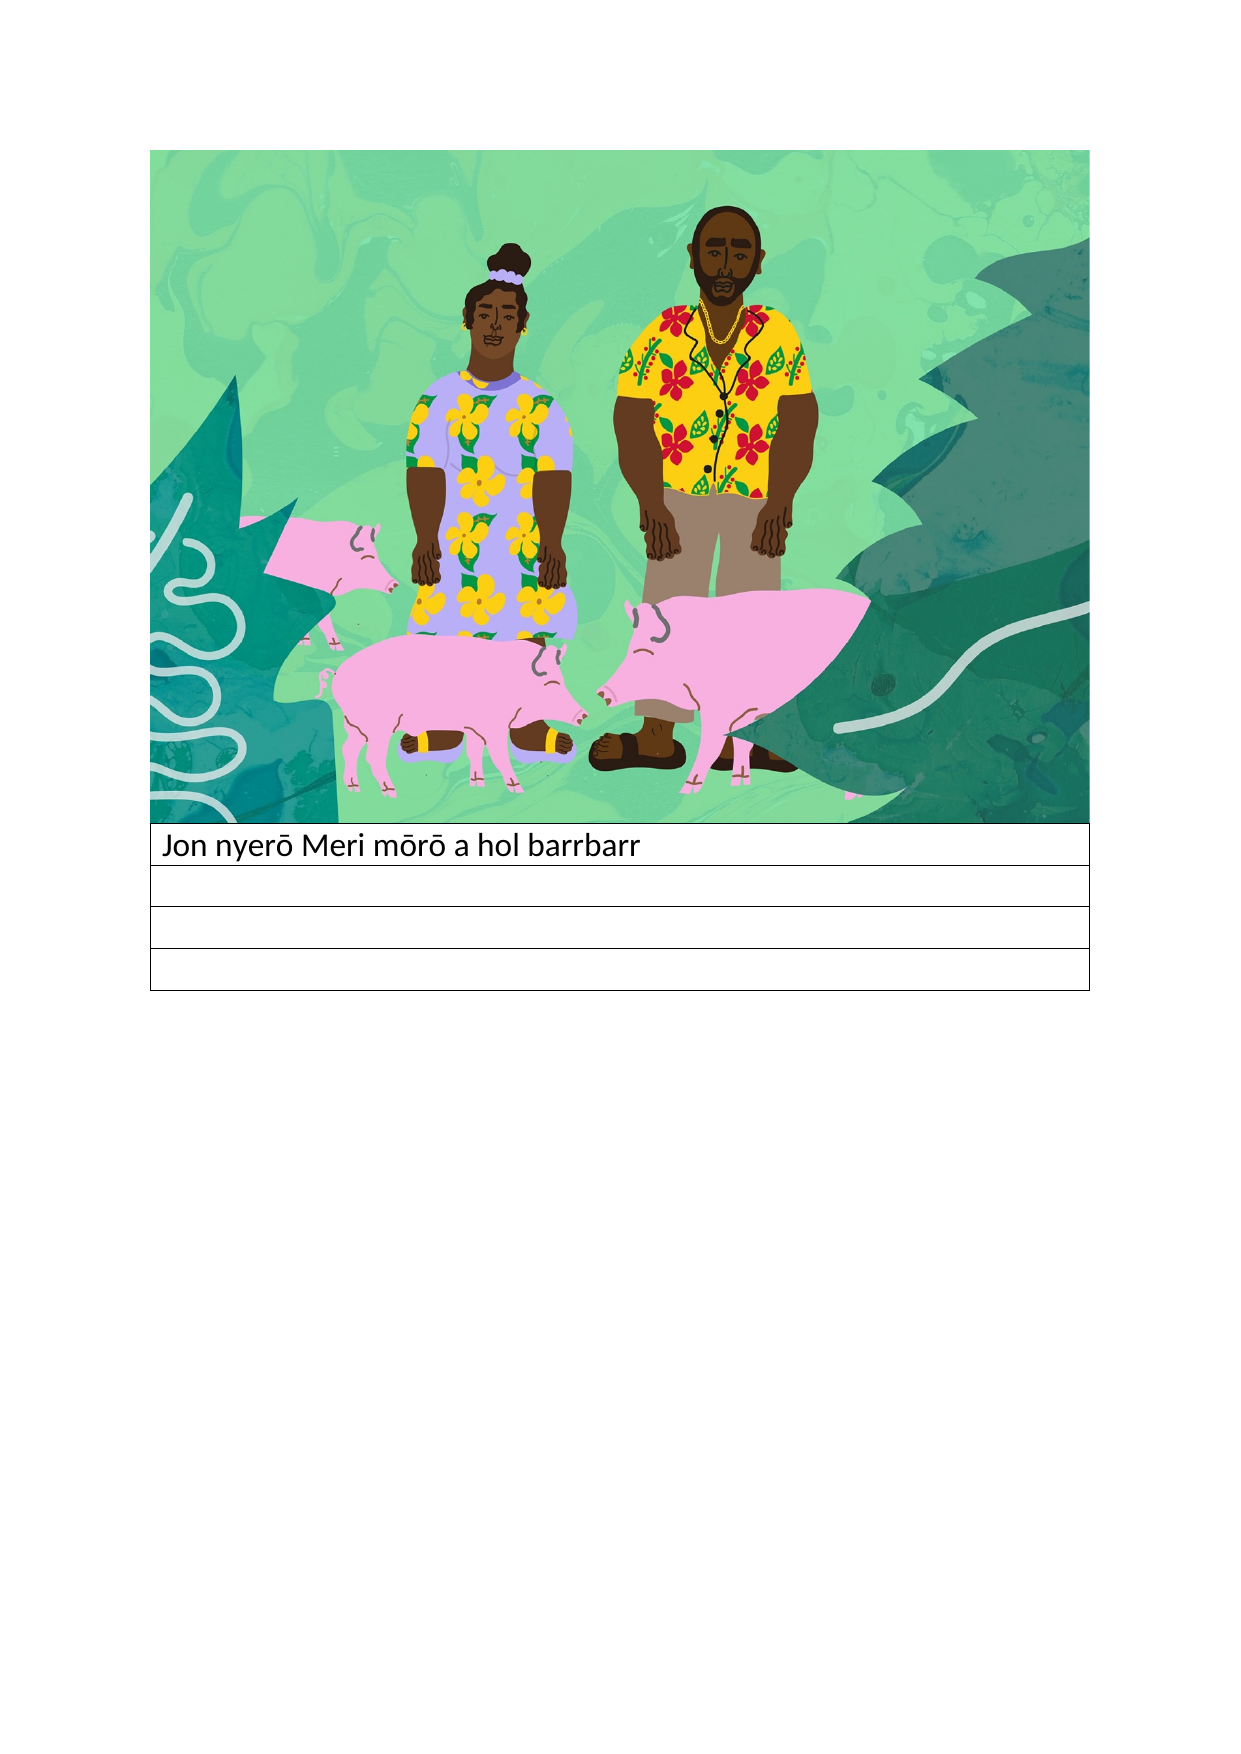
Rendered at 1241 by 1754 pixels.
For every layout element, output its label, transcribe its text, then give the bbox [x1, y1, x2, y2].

table_cell [151, 866, 1089, 906]
table_cell [151, 907, 1089, 948]
table_cell [151, 949, 1089, 990]
table_header Jon nyerō Meri mōrō a hol barrbarr [151, 824, 1089, 864]
picture [150, 150, 1090, 823]
